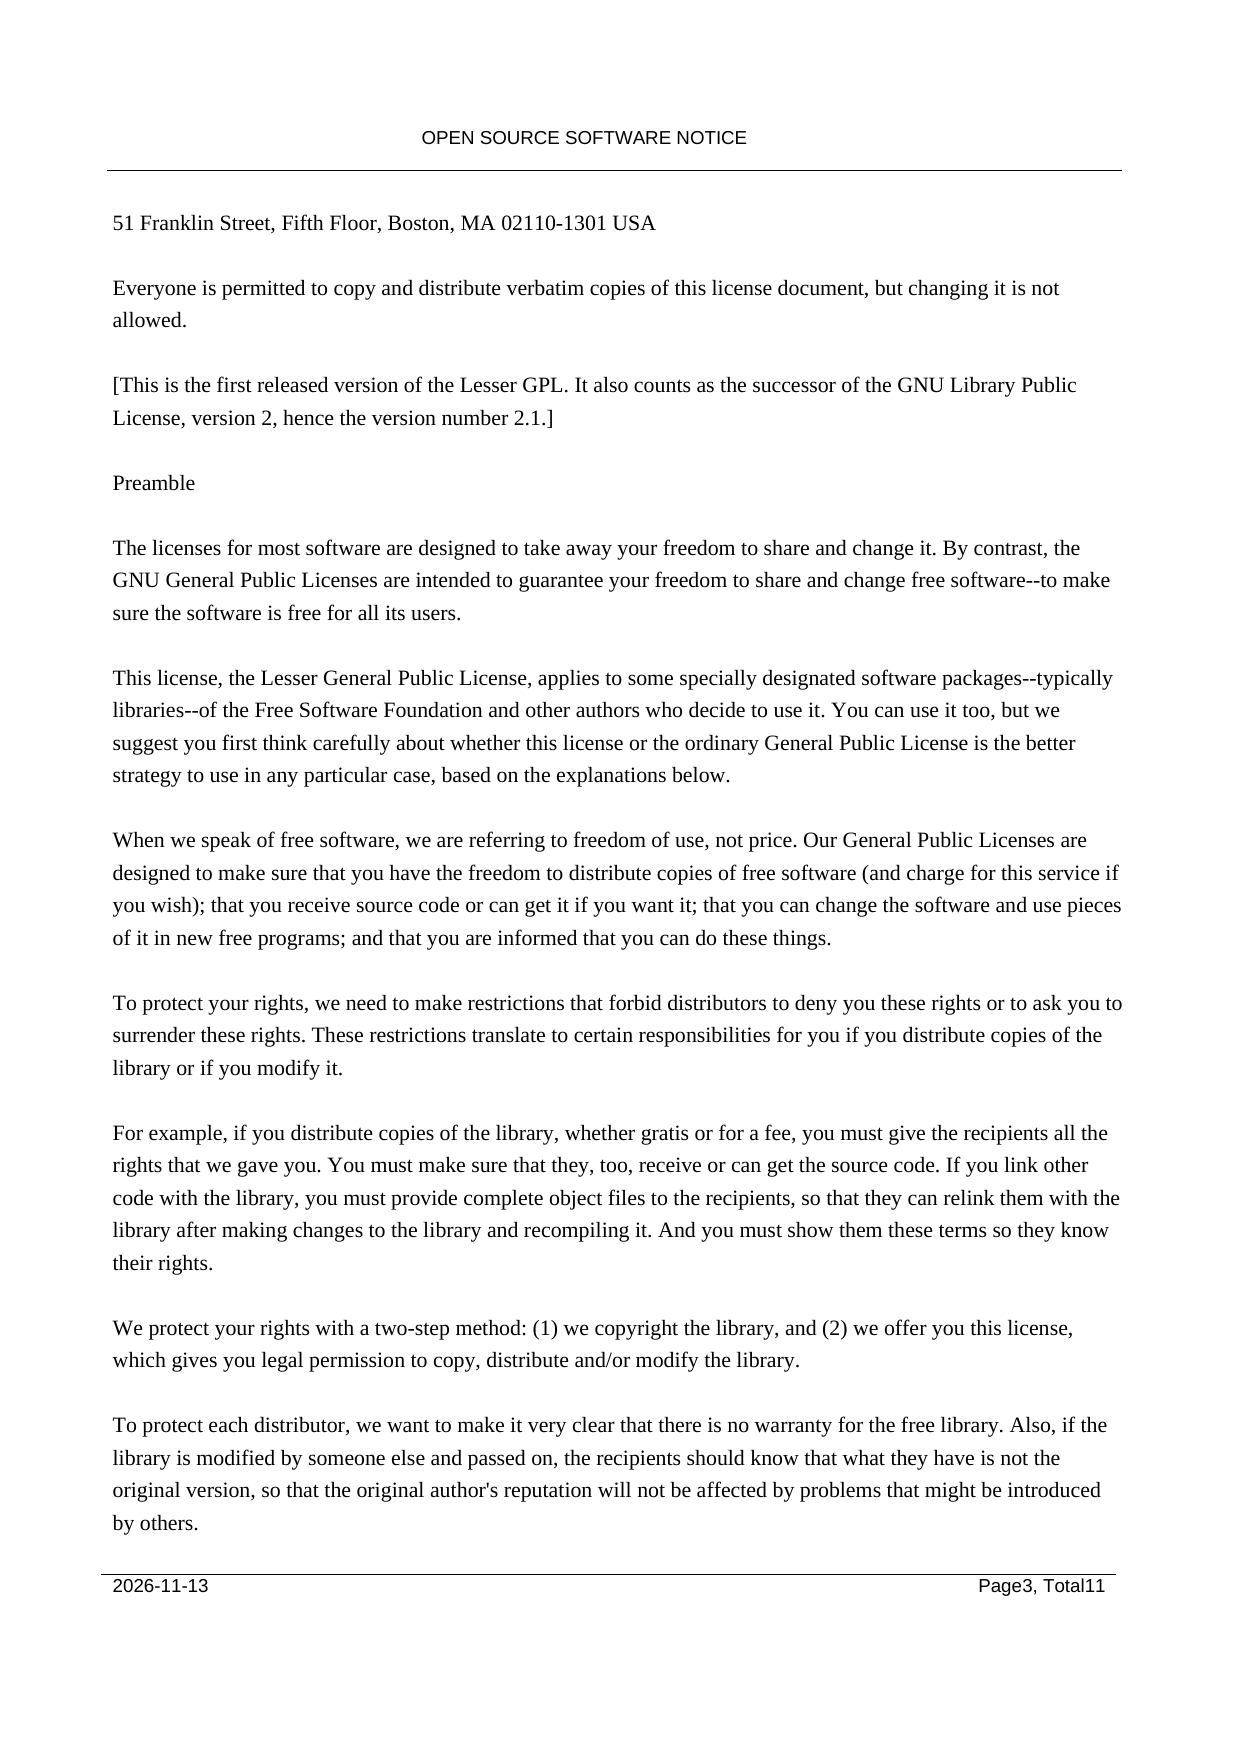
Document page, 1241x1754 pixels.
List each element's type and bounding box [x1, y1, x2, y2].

text [112, 206, 1128, 1539]
